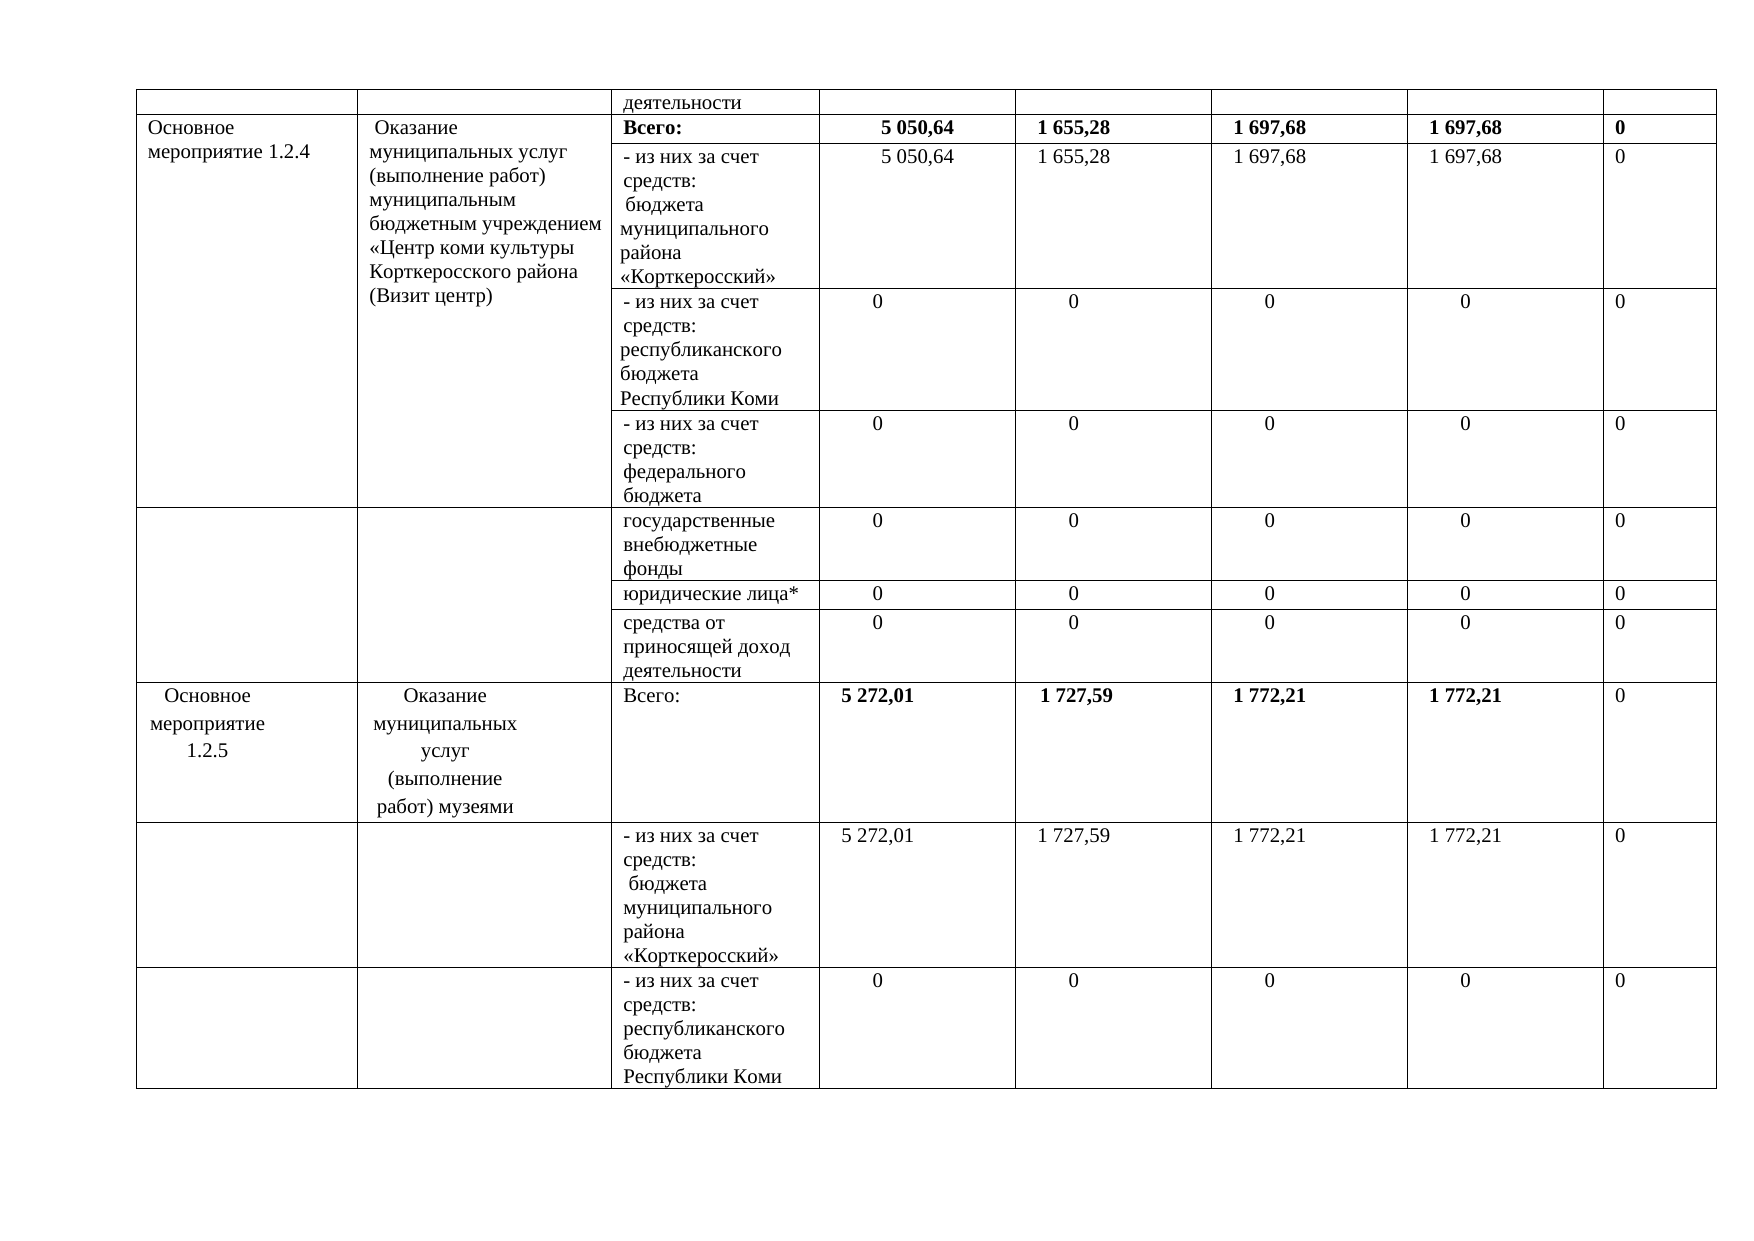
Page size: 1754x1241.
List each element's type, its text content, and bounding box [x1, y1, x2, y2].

table_cell 1 772,21 [1212, 683, 1407, 822]
table_cell 0 [820, 289, 1015, 409]
table_cell 0 [1212, 581, 1407, 609]
table_cell 0 [820, 508, 1015, 580]
table_cell 0 [1016, 508, 1211, 580]
table_cell 0 [1212, 968, 1407, 1088]
table_cell 1 697,68 [1212, 144, 1407, 288]
table_cell 0 [1016, 411, 1211, 507]
table_cell 0 [1408, 581, 1603, 609]
table_cell 0 [1408, 411, 1603, 507]
table_cell 0 [1016, 968, 1211, 1088]
table_cell [137, 823, 357, 967]
table_cell 0 [1408, 610, 1603, 682]
table_cell 0 [1212, 289, 1407, 409]
table_cell 0 [1408, 968, 1603, 1088]
table_cell 1 772,21 [1408, 823, 1603, 967]
table_cell 0 [1604, 144, 1716, 288]
table_cell 0 [1212, 90, 1407, 114]
table_cell 0 [820, 90, 1015, 114]
table_cell 0 [1604, 508, 1716, 580]
table_cell - из них за счет средств: бюджета муниципального района «Корткеросский» [612, 144, 819, 288]
table_cell 0 [820, 411, 1015, 507]
table_cell 0 [1016, 610, 1211, 682]
table_cell Всего: [612, 683, 819, 822]
table_cell 0 [1408, 508, 1603, 580]
table_cell 1 727,59 [1016, 823, 1211, 967]
table_cell 1 772,21 [1212, 823, 1407, 967]
table_cell 0 [1016, 581, 1211, 609]
table_cell 1 772,21 [1408, 683, 1603, 822]
table_cell 1 727,59 [1016, 683, 1211, 822]
table_cell - из них за счет средств: федерального бюджета [612, 411, 819, 507]
table_cell 0 [820, 581, 1015, 609]
table_cell государственные внебюджетные фонды [612, 508, 819, 580]
table_cell 0 [1604, 90, 1716, 114]
table_cell 0 [1016, 90, 1211, 114]
table_cell 1 655,28 [1016, 144, 1211, 288]
table_cell 0 [1016, 289, 1211, 409]
table_cell 0 [1604, 115, 1716, 143]
table_cell юридические лица* [612, 581, 819, 609]
table_cell 5 272,01 [820, 823, 1015, 967]
table_cell [358, 508, 611, 682]
table_cell [358, 823, 611, 967]
table_cell 0 [1604, 823, 1716, 967]
table_cell [137, 508, 357, 682]
table_cell [358, 968, 611, 1088]
table_cell 0 [1604, 683, 1716, 822]
table_cell 0 [1212, 508, 1407, 580]
table_cell - из них за счет средств: республиканского бюджета Республики Коми [612, 968, 819, 1088]
table_cell 0 [1604, 411, 1716, 507]
table_cell 1 697,68 [1212, 115, 1407, 143]
table_cell Основное мероприятие 1.2.5 [137, 683, 357, 822]
table_cell 0 [1604, 581, 1716, 609]
table_cell 0 [1408, 90, 1603, 114]
table_cell 0 [1604, 968, 1716, 1088]
table_cell средства от приносящей доход деятельности [612, 610, 819, 682]
table_cell 1 655,28 [1016, 115, 1211, 143]
table_cell Всего: [612, 115, 819, 143]
table_cell - из них за счет средств: республиканского бюджета Республики Коми [612, 289, 819, 409]
table_cell 5 050,64 [820, 115, 1015, 143]
table_cell 0 [820, 968, 1015, 1088]
table_cell 0 [1604, 289, 1716, 409]
table_cell 0 [1604, 610, 1716, 682]
table_cell - из них за счет средств: бюджета муниципального района «Корткеросский» [612, 823, 819, 967]
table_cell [612, 90, 819, 114]
table_cell Оказание муниципальных услуг (выполнение работ) музеями [358, 683, 611, 822]
table_cell 0 [1212, 610, 1407, 682]
table_cell 5 050,64 [820, 144, 1015, 288]
table_cell [137, 968, 357, 1088]
table_cell 1 697,68 [1408, 144, 1603, 288]
table_cell 1 697,68 [1408, 115, 1603, 143]
table_cell 0 [1408, 289, 1603, 409]
table_cell Оказание муниципальных услуг (выполнение работ) муниципальным бюджетным учреждением «Центр коми культуры Корткеросского района (Визит центр) [358, 115, 611, 507]
table_cell Основное мероприятие 1.2.4 [137, 115, 357, 507]
table_cell 0 [820, 610, 1015, 682]
table_cell 0 [1212, 411, 1407, 507]
table_cell 5 272,01 [820, 683, 1015, 822]
